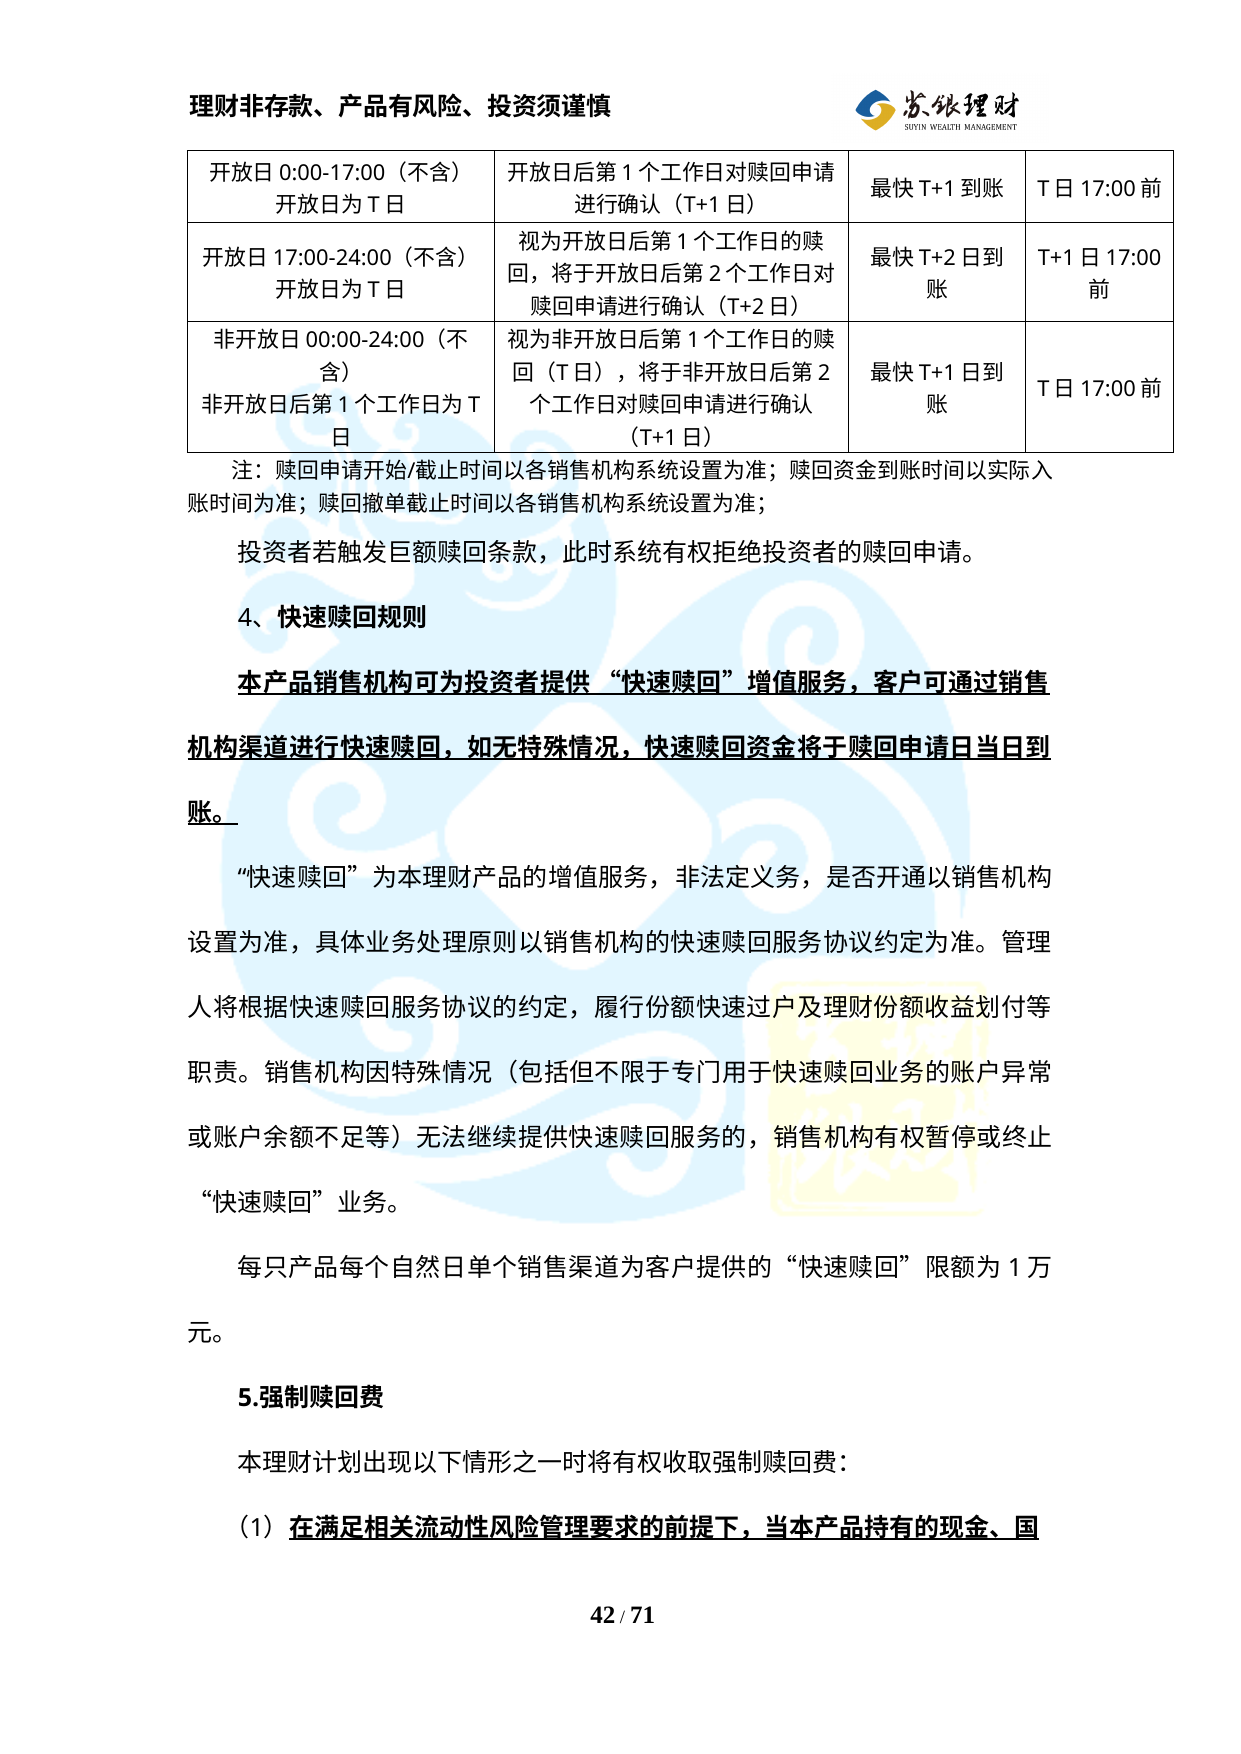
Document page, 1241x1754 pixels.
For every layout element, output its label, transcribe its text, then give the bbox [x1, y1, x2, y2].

text 注：赎回申请开始/截止时间以各销售机构系统设置为准；赎回资金到账时间以实际入账时间为准；赎回撤单截止时间以各销售机构系统设置为准； [187, 453, 1053, 518]
table_cell 最快T+2日到账 [849, 223, 1025, 321]
picture [831, 73, 1049, 143]
text 投资者若触发巨额赎回条款，此时系统有权拒绝投资者的赎回申请。 [187, 518, 1053, 583]
table_cell 开放日17:00-24:00（不含） 开放日为T日 [188, 223, 494, 321]
table_cell 开放日后第1个工作日对赎回申请进行确认（T+1日） [495, 151, 848, 222]
text 5.强制赎回费 [187, 1363, 1053, 1428]
table_cell T+1日17:00前 [1026, 223, 1173, 321]
text “快速赎回”为本理财产品的增值服务，非法定义务，是否开通以销售机构设置为准，具体业务处理原则以销售机构的快速赎回服务协议约定为准。管理人将根据快速赎回服务协议的约定，履行份额快速过户及理财份额收益划付等职责。销售机构因特殊情况（包括但不限于专门用于快速赎回业务的账户异常或账户余额不足等）无法继续提供快速赎回服务的，销售机构有权暂停或终止“快速赎回”业务。 [187, 843, 1053, 1233]
table_cell T日17:00前 [1026, 151, 1173, 222]
table_cell T日17:00前 [1026, 322, 1173, 452]
table_cell 开放日0:00-17:00（不含） 开放日为T日 [188, 151, 494, 222]
text 本产品销售机构可为投资者提供 “快速赎回”增值服务，客户可通过销售机构渠道进行快速赎回，如无特殊情况，快速赎回资金将于赎回申请日当日到账。 [187, 648, 1053, 843]
table_cell 视为非开放日后第1个工作日的赎回（T日），将于非开放日后第2个工作日对赎回申请进行确认（T+1日） [495, 322, 848, 452]
table_cell 非开放日00:00-24:00（不含） 非开放日后第1个工作日为T日 [188, 322, 494, 452]
table_cell 最快T+1到账 [849, 151, 1025, 222]
table_cell 最快T+1日到账 [849, 322, 1025, 452]
table_cell 视为开放日后第1个工作日的赎回，将于开放日后第2个工作日对赎回申请进行确认（T+2日） [495, 223, 848, 321]
text 本理财计划出现以下情形之一时将有权收取强制赎回费： [187, 1428, 1053, 1493]
text 每只产品每个自然日单个销售渠道为客户提供的“快速赎回”限额为1万元。 [187, 1233, 1053, 1363]
list 快速赎回规则 [187, 583, 1053, 648]
